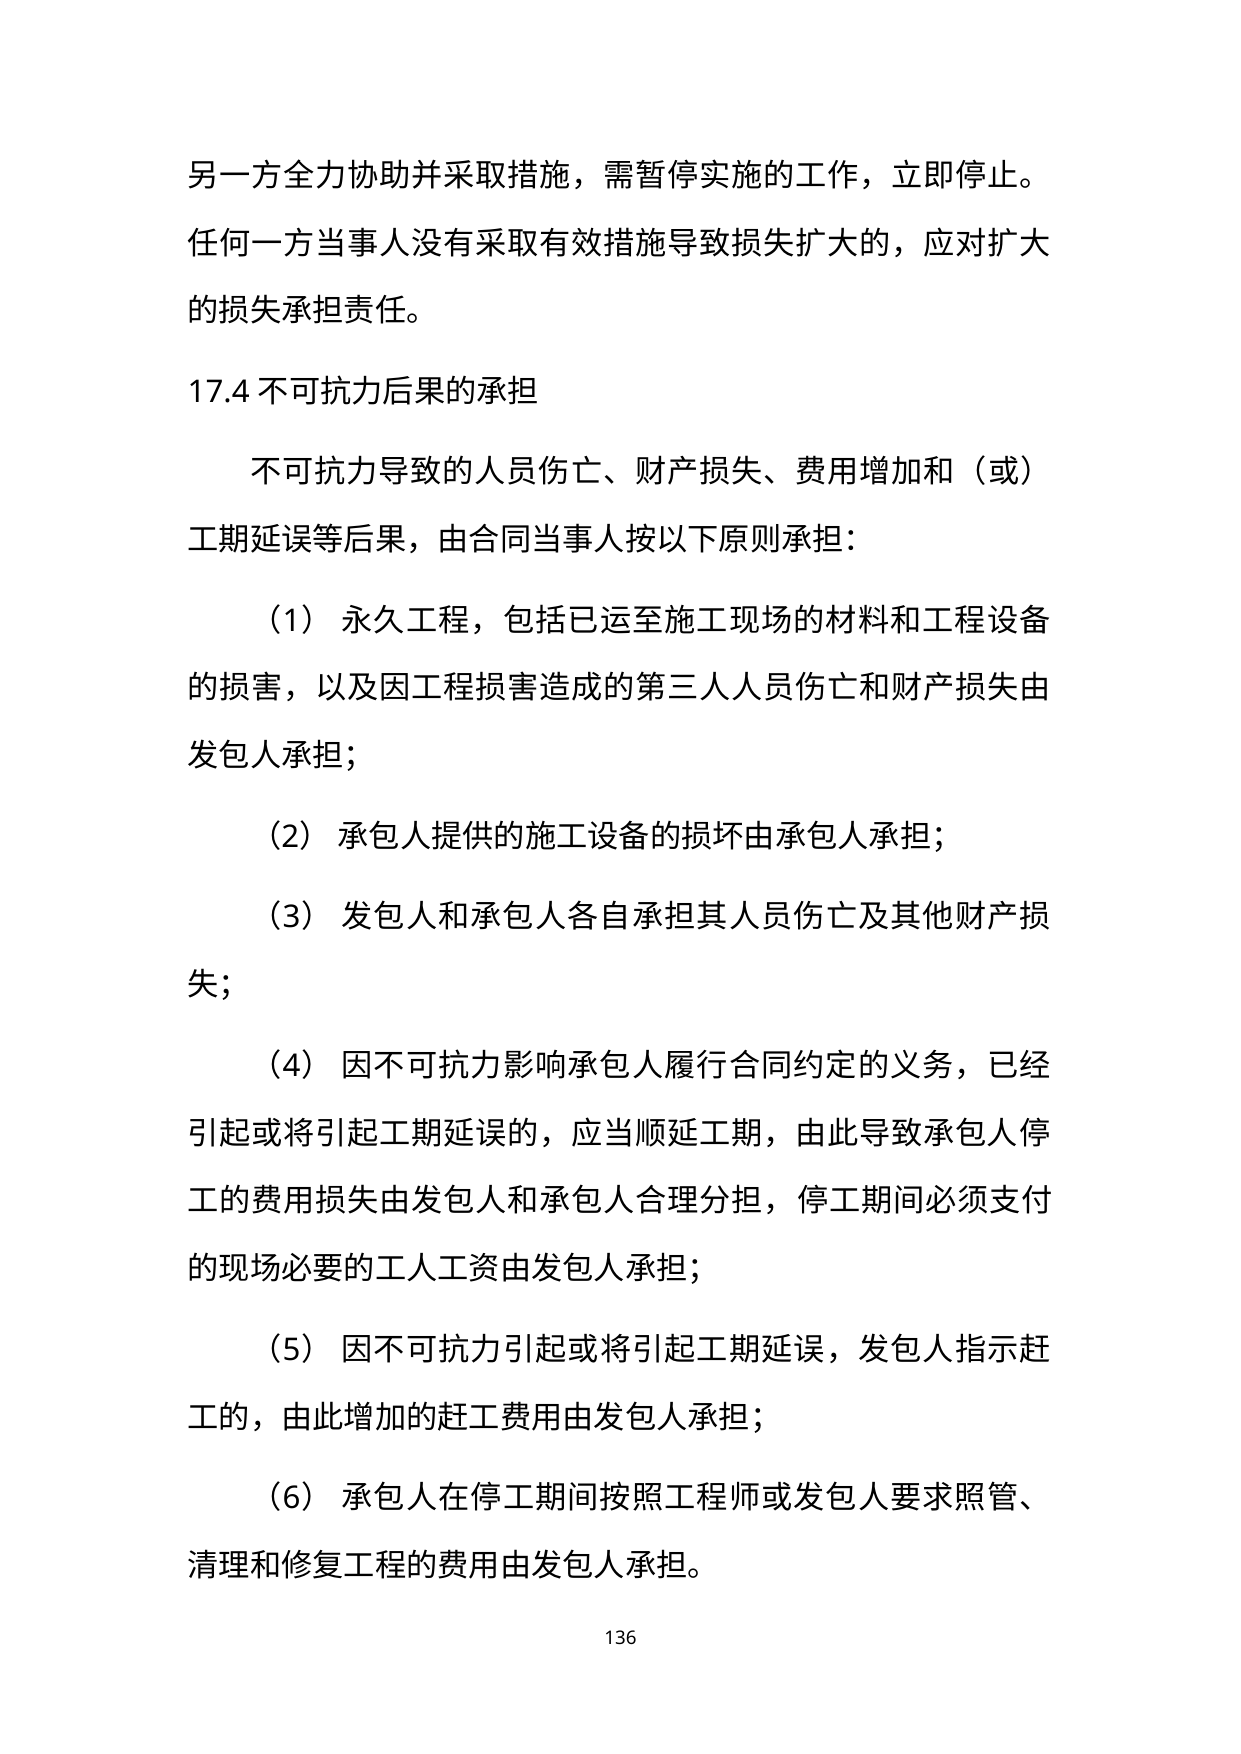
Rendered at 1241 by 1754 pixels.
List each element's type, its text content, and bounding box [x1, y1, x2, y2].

text （5） 因不可抗力引起或将引起工期延误，发包人指示赶工的，由此增加的赶工费用由发包人承担； [187, 1324, 1053, 1437]
list 17.4 不可抗力后果的承担 [187, 366, 1053, 411]
text （4） 因不可抗力影响承包人履行合同约定的义务，已经引起或将引起工期延误的，应当顺延工期，由此导致承包人停工的费用损失由发包人和承包人合理分担，停工期间必须支付的现场必要的工人工资由发包人承担； [187, 1040, 1053, 1289]
text （6） 承包人在停工期间按照工程师或发包人要求照管、清理和修复工程的费用由发包人承担。 [187, 1472, 1053, 1585]
text 不可抗力导致的人员伤亡、财产损失、费用增加和（或）工期延误等后果，由合同当事人按以下原则承担： [187, 447, 1053, 559]
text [187, 150, 1053, 331]
text （2） 承包人提供的施工设备的损坏由承包人承担； [187, 811, 1053, 856]
text （3） 发包人和承包人各自承担其人员伤亡及其他财产损失； [187, 891, 1053, 1005]
text （1） 永久工程，包括已运至施工现场的材料和工程设备的损害，以及因工程损害造成的第三人人员伤亡和财产损失由发包人承担； [187, 595, 1053, 776]
